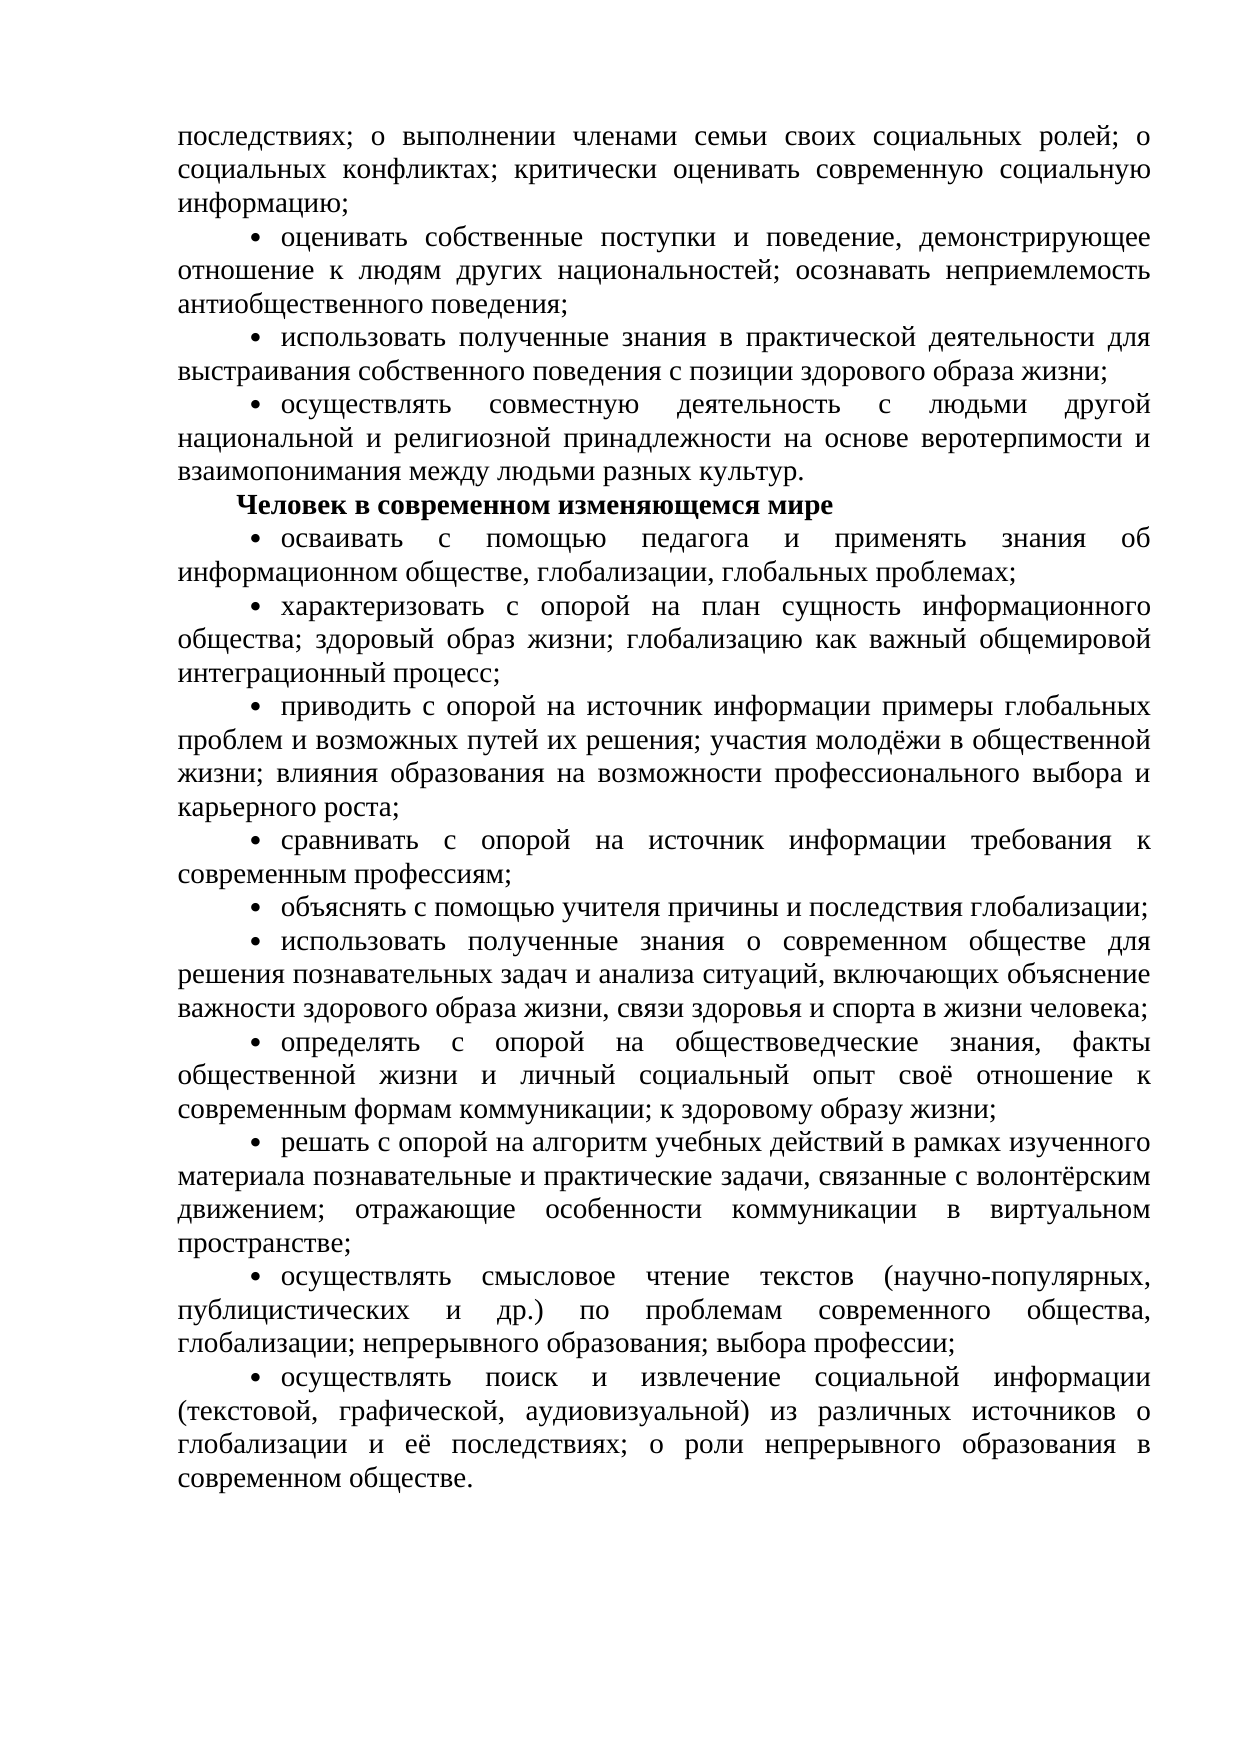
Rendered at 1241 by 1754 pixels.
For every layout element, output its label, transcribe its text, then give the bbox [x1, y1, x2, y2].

list объяснять с помощью учителя причины и последствия глобализации; [177, 889, 1152, 923]
list сравнивать с опорой на источник информации требования к современным профессиям; [177, 822, 1152, 889]
list осуществлять поиск и извлечение социальной информации (текстовой, графической, аудиовизуальной) из различных источников о глобализации и её последствиях; о роли непрерывного образования в современном обществе. [177, 1359, 1152, 1493]
list использовать полученные знания о современном обществе для решения познавательных задач и анализа ситуаций, включающих объяснение важности здорового образа жизни, связи здоровья и спорта в жизни человека; [177, 923, 1152, 1024]
list характеризовать с опорой на план сущность информационного общества; здоровый образ жизни; глобализацию как важный общемировой интеграционный процесс; [177, 588, 1152, 688]
list определять с опорой на обществоведческие знания, факты общественной жизни и личный социальный опыт своё отношение к современным формам коммуникации; к здоровому образу жизни; [177, 1024, 1152, 1124]
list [177, 118, 1152, 219]
list осваивать с помощью педагога и применять знания об информационном обществе, глобализации, глобальных проблемах; [177, 521, 1152, 588]
list оценивать собственные поступки и поведение, демонстрирующее отношение к людям других национальностей; осознавать неприемлемость антиобщественного поведения; [177, 219, 1152, 319]
list осуществлять смысловое чтение текстов (научно-популярных, публицистических и др.) по проблемам современного общества, глобализации; непрерывного образования; выбора профессии; [177, 1258, 1152, 1359]
list использовать полученные знания в практической деятельности для выстраивания собственного поведения с позиции здорового образа жизни; [177, 319, 1152, 386]
list решать с опорой на алгоритм учебных действий в рамках изученного материала познавательные и практические задачи, связанные с волонтёрским движением; отражающие особенности коммуникации в виртуальном пространстве; [177, 1124, 1152, 1258]
list осуществлять совместную деятельность с людьми другой национальной и религиозной принадлежности на основе веротерпимости и взаимопонимания между людьми разных культур. [177, 386, 1152, 487]
list приводить с опорой на источник информации примеры глобальных проблем и возможных путей их решения; участия молодёжи в общественной жизни; влияния образования на возможности профессионального выбора и карьерного роста; [177, 688, 1152, 822]
text Человек в современном изменяющемся мире [177, 487, 1152, 521]
